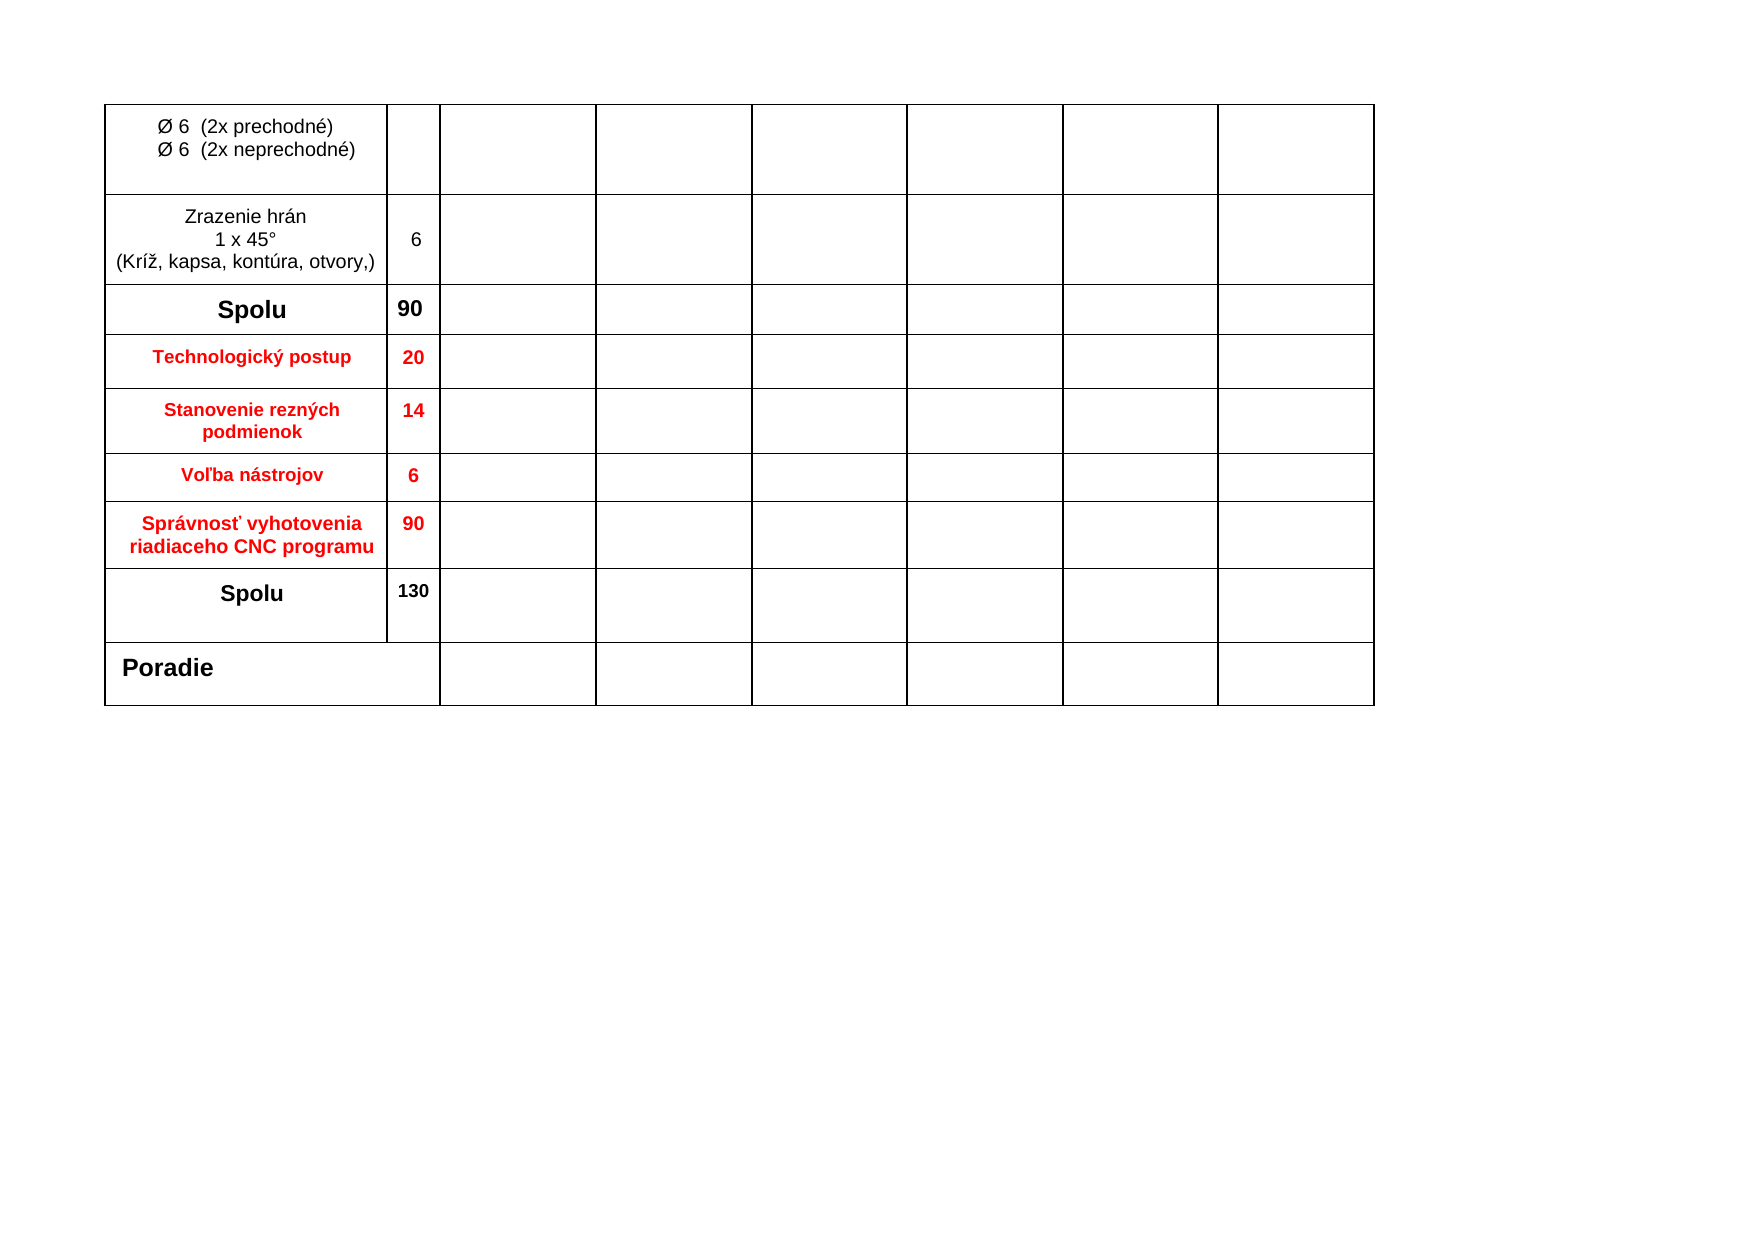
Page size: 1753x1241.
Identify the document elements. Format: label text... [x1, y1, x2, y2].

table_cell [1064, 285, 1217, 334]
table_cell [908, 285, 1062, 334]
table_cell [908, 389, 1062, 453]
table_cell 6 [388, 195, 439, 283]
table_cell Zrazenie hrán 1 x 45° (Kríž, kapsa, kontúra, otvory,) [106, 195, 386, 283]
table_cell 6 [388, 454, 439, 501]
table_cell [1064, 105, 1217, 193]
table_cell [441, 502, 595, 568]
table_cell [441, 195, 595, 283]
table_cell 20 [388, 335, 439, 388]
table_cell [597, 105, 751, 193]
table_cell [1064, 454, 1217, 501]
table_cell [597, 335, 751, 388]
table_cell [441, 389, 595, 453]
table_cell [753, 643, 906, 704]
table_cell [597, 195, 751, 283]
table_cell 14 [388, 389, 439, 453]
table_cell [908, 569, 1062, 642]
table_cell [908, 643, 1062, 704]
table_cell [1064, 643, 1217, 704]
table_cell [1219, 502, 1373, 568]
table_cell [1064, 502, 1217, 568]
table_cell Spolu [106, 285, 386, 334]
table_cell [908, 195, 1062, 283]
table_cell [441, 105, 595, 193]
table_cell 90 [388, 285, 439, 334]
table_cell 90 [388, 502, 439, 568]
table_cell [1064, 569, 1217, 642]
table_cell Technologický postup [106, 335, 386, 388]
table_cell Poradie [106, 643, 439, 704]
table_cell [441, 569, 595, 642]
table_cell 130 [388, 569, 439, 642]
table_cell [753, 105, 906, 193]
table_cell [908, 454, 1062, 501]
table_cell [441, 335, 595, 388]
table_cell [753, 569, 906, 642]
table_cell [106, 105, 386, 193]
table_cell [597, 389, 751, 453]
table_cell [597, 569, 751, 642]
table_cell [1219, 195, 1373, 283]
table_cell [597, 643, 751, 704]
table_cell [441, 454, 595, 501]
table_cell [1064, 195, 1217, 283]
table_cell [1219, 389, 1373, 453]
table_cell [908, 502, 1062, 568]
table_cell [441, 643, 595, 704]
table_cell [753, 389, 906, 453]
table_cell [753, 195, 906, 283]
table_cell 4 [388, 105, 439, 193]
table_cell [1219, 335, 1373, 388]
table_cell Spolu [106, 569, 386, 642]
table_cell [753, 285, 906, 334]
table_cell [1219, 643, 1373, 704]
table_cell Stanovenie rezných podmienok [106, 389, 386, 453]
table_cell [908, 105, 1062, 193]
table_cell [908, 335, 1062, 388]
table_cell Voľba nástrojov [106, 454, 386, 501]
table_cell [753, 454, 906, 501]
table_cell [1219, 454, 1373, 501]
table_cell Správnosť vyhotovenia riadiaceho CNC programu [106, 502, 386, 568]
table_cell [1064, 389, 1217, 453]
table_cell [597, 454, 751, 501]
table_cell [597, 502, 751, 568]
table_cell [441, 285, 595, 334]
table_cell [597, 285, 751, 334]
table_cell [753, 502, 906, 568]
table_cell [1064, 335, 1217, 388]
table_cell [1219, 105, 1373, 193]
table_cell [753, 335, 906, 388]
table_cell [1219, 285, 1373, 334]
table_cell [1219, 569, 1373, 642]
